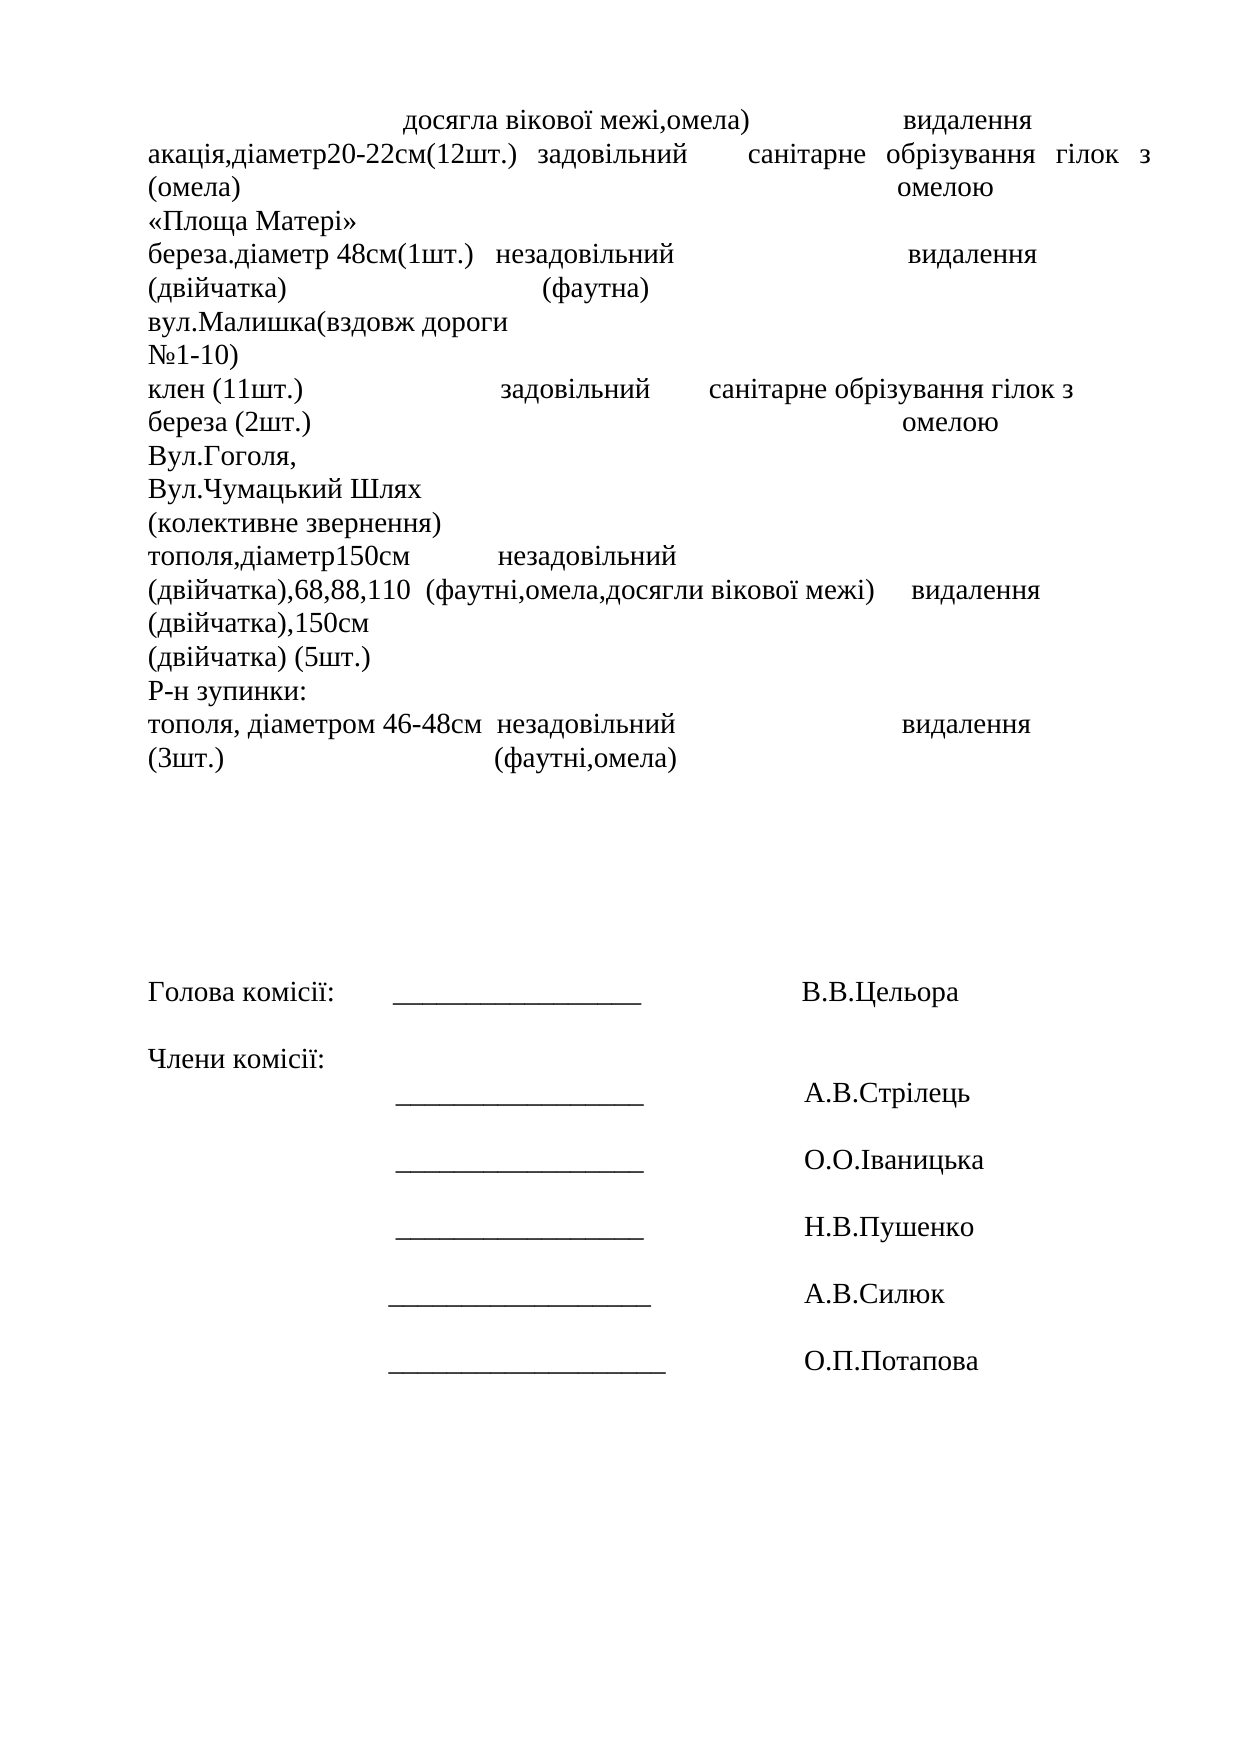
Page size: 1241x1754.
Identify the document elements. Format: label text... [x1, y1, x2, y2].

text _________________ Н.В.Пушенко [148, 1209, 1152, 1243]
text Вул.Чумацький Шлях [148, 471, 1152, 505]
text _________________ О.О.Іваницька [148, 1142, 1152, 1176]
text Р-н зупинки: [148, 673, 1152, 706]
text ___________________ О.П.Потапова [148, 1343, 1152, 1377]
text Члени комісії: [148, 1042, 1152, 1075]
text акація,діаметр20-22см(12шт.) задовільний санітарне обрізування гілок з (омела) омелою [148, 136, 1152, 203]
text тополя,діаметр150см незадовільний [148, 538, 1152, 572]
text (двійчатка),68,88,110 (фаутні,омела,досягли вікової межі) видалення [148, 572, 1152, 606]
text клен (11шт.) задовільний санітарне обрізування гілок з [148, 371, 1152, 404]
text (двійчатка) (5шт.) [148, 639, 1152, 673]
text «Площа Матері» [148, 203, 1152, 237]
text (колективне звернення) [148, 505, 1152, 538]
text досягла вікової межі,омела) видалення [148, 102, 1152, 136]
text Вул.Гоголя, [148, 438, 1152, 471]
text (двійчатка),150см [148, 606, 1152, 639]
text береза.діаметр 48см(1шт.) незадовільний видалення [148, 237, 1152, 270]
text береза (2шт.) омелою [148, 404, 1152, 438]
text вул.Малишка(вздовж дороги [148, 304, 1152, 337]
text (3шт.) (фаутні,омела) [148, 740, 1152, 773]
text (двійчатка) (фаутна) [148, 270, 1152, 304]
text _________________ А.В.Стрілець [148, 1075, 1152, 1109]
text №1-10) [148, 337, 1152, 371]
text __________________ А.В.Силюк [148, 1276, 1152, 1310]
text тополя, діаметром 46-48см незадовільний видалення [148, 706, 1152, 740]
text Голова комісії: _________________ В.В.Цельора [148, 974, 1152, 1008]
